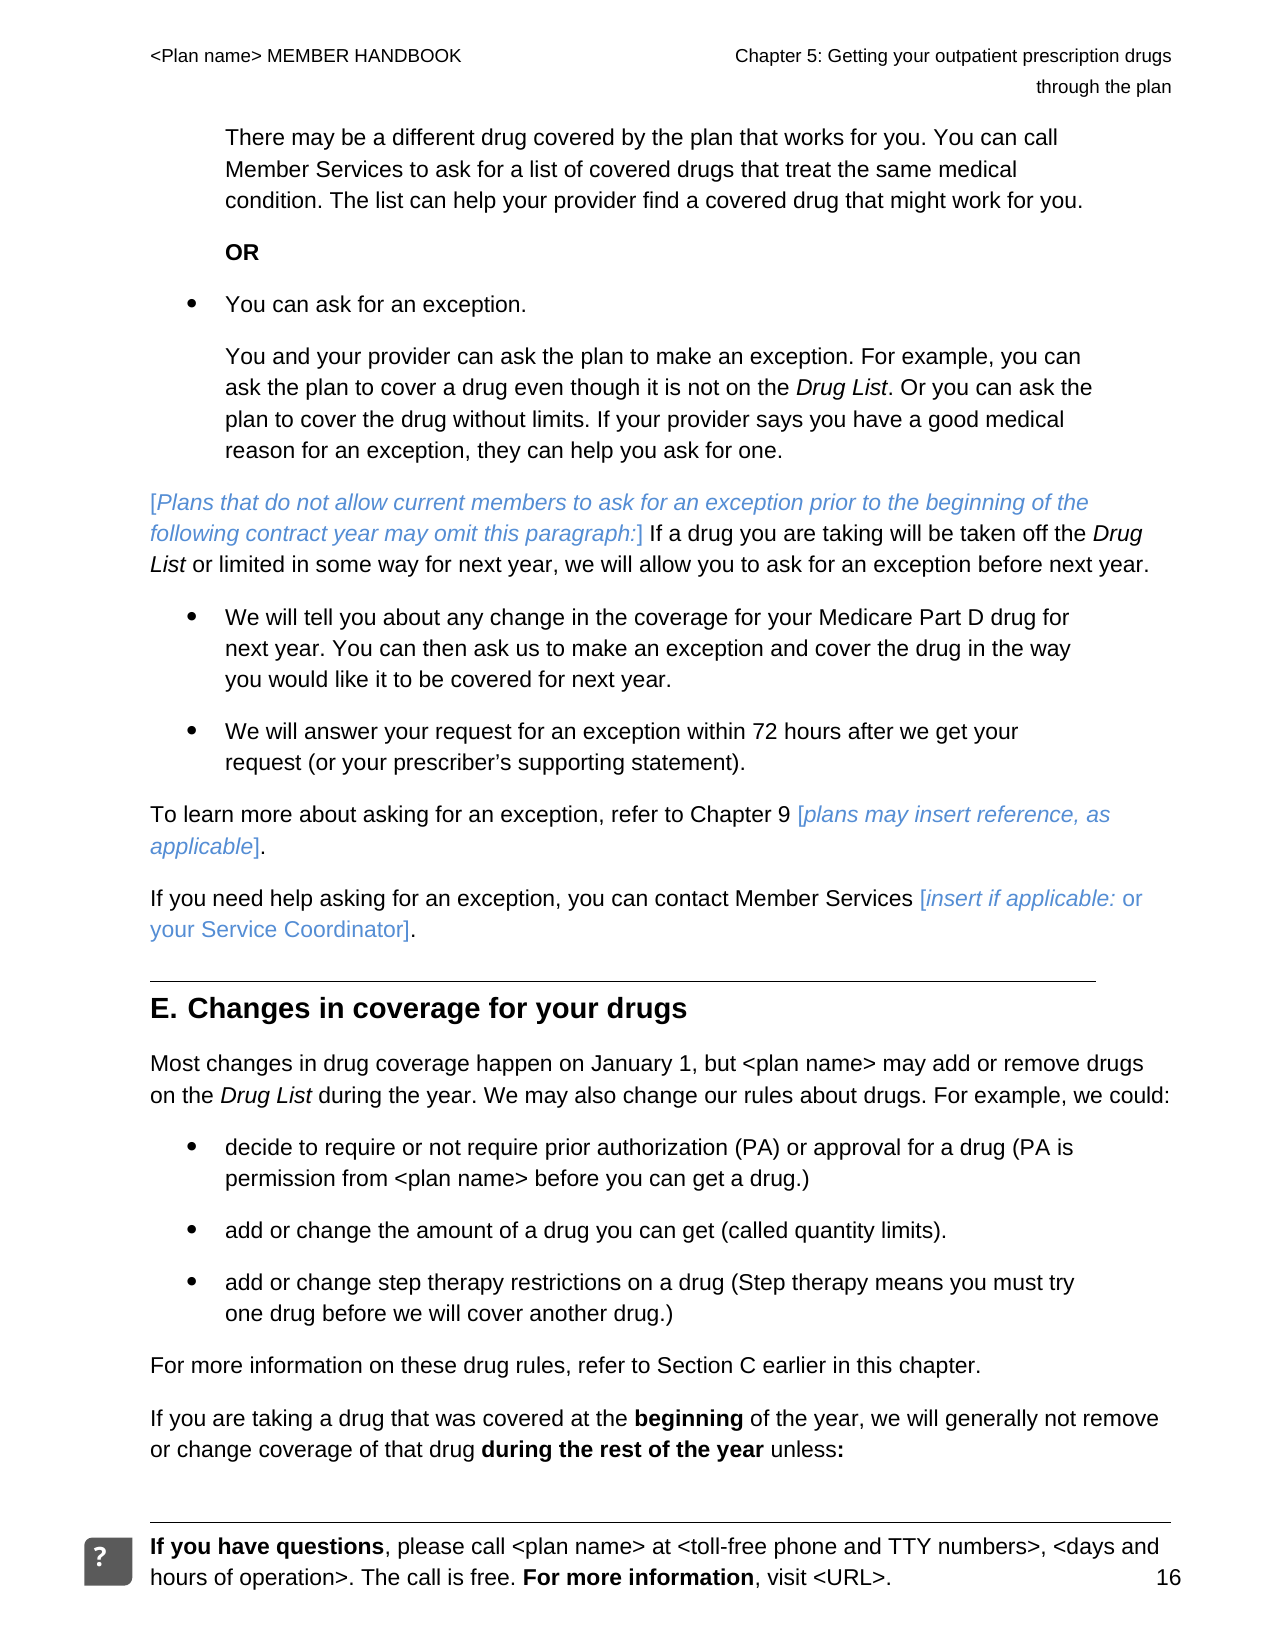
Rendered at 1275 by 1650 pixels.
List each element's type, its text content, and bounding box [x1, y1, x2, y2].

text There may be a different drug covered by the plan that works for you. You can call Member Services to ask for a list of covered drugs that treat the same medical condition. The list can help your provider find a covered drug that might work for you. [225, 121, 1096, 214]
text [Plans that do not allow current members to ask for an exception prior to the beginning of the following contract year may omit this paragraph:] If a drug you are taking will be taken off the Drug List or limited in some way for next year, we will allow you to ask for an exception before next year. [150, 485, 1171, 579]
text OR [225, 235, 1096, 267]
list You can ask for an exception. [187, 287, 1096, 319]
list add or change the amount of a drug you can get (called quantity limits). [187, 1213, 1096, 1245]
text For more information on these drug rules, refer to Section C earlier in this chapter. [150, 1349, 1171, 1380]
list decide to require or not require prior authorization (PA) or approval for a drug (PA is permission from <plan name> before you can get a drug.) [187, 1130, 1096, 1193]
list We will answer your request for an exception within 72 hours after we get your request (or your prescriber’s supporting statement). [187, 714, 1096, 777]
list To learn more about asking for an exception, refer to Chapter 9 [plans may insert reference, as applicable]. [150, 798, 1171, 860]
text You and your provider can ask the plan to make an exception. For example, you can ask the plan to cover a drug even though it is not on the Drug List. Or you can ask the plan to cover the drug without limits. If your provider says you have a good medical reason for an exception, they can help you ask for one. [225, 339, 1096, 464]
text If you are taking a drug that was covered at the beginning of the year, we will generally not remove or change coverage of that drug during the rest of the year unless: [150, 1401, 1171, 1463]
list add or change step therapy restrictions on a drug (Step therapy means you must try one drug before we will cover another drug.) [187, 1266, 1096, 1328]
list We will tell you about any change in the coverage for your Medicare Part D drug for next year. You can then ask us to make an exception and cover the drug in the way you would like it to be covered for next year. [187, 600, 1096, 694]
text Most changes in drug coverage happen on January 1, but <plan name> may add or remove drugs on the Drug List during the year. We may also change our rules about drugs. For example, we could: [150, 1047, 1171, 1109]
subtitle Changes in coverage for your drugs [150, 982, 1096, 1026]
list If you need help asking for an exception, you can contact Member Services [insert if applicable: or your Service Coordinator]. [150, 881, 1171, 944]
